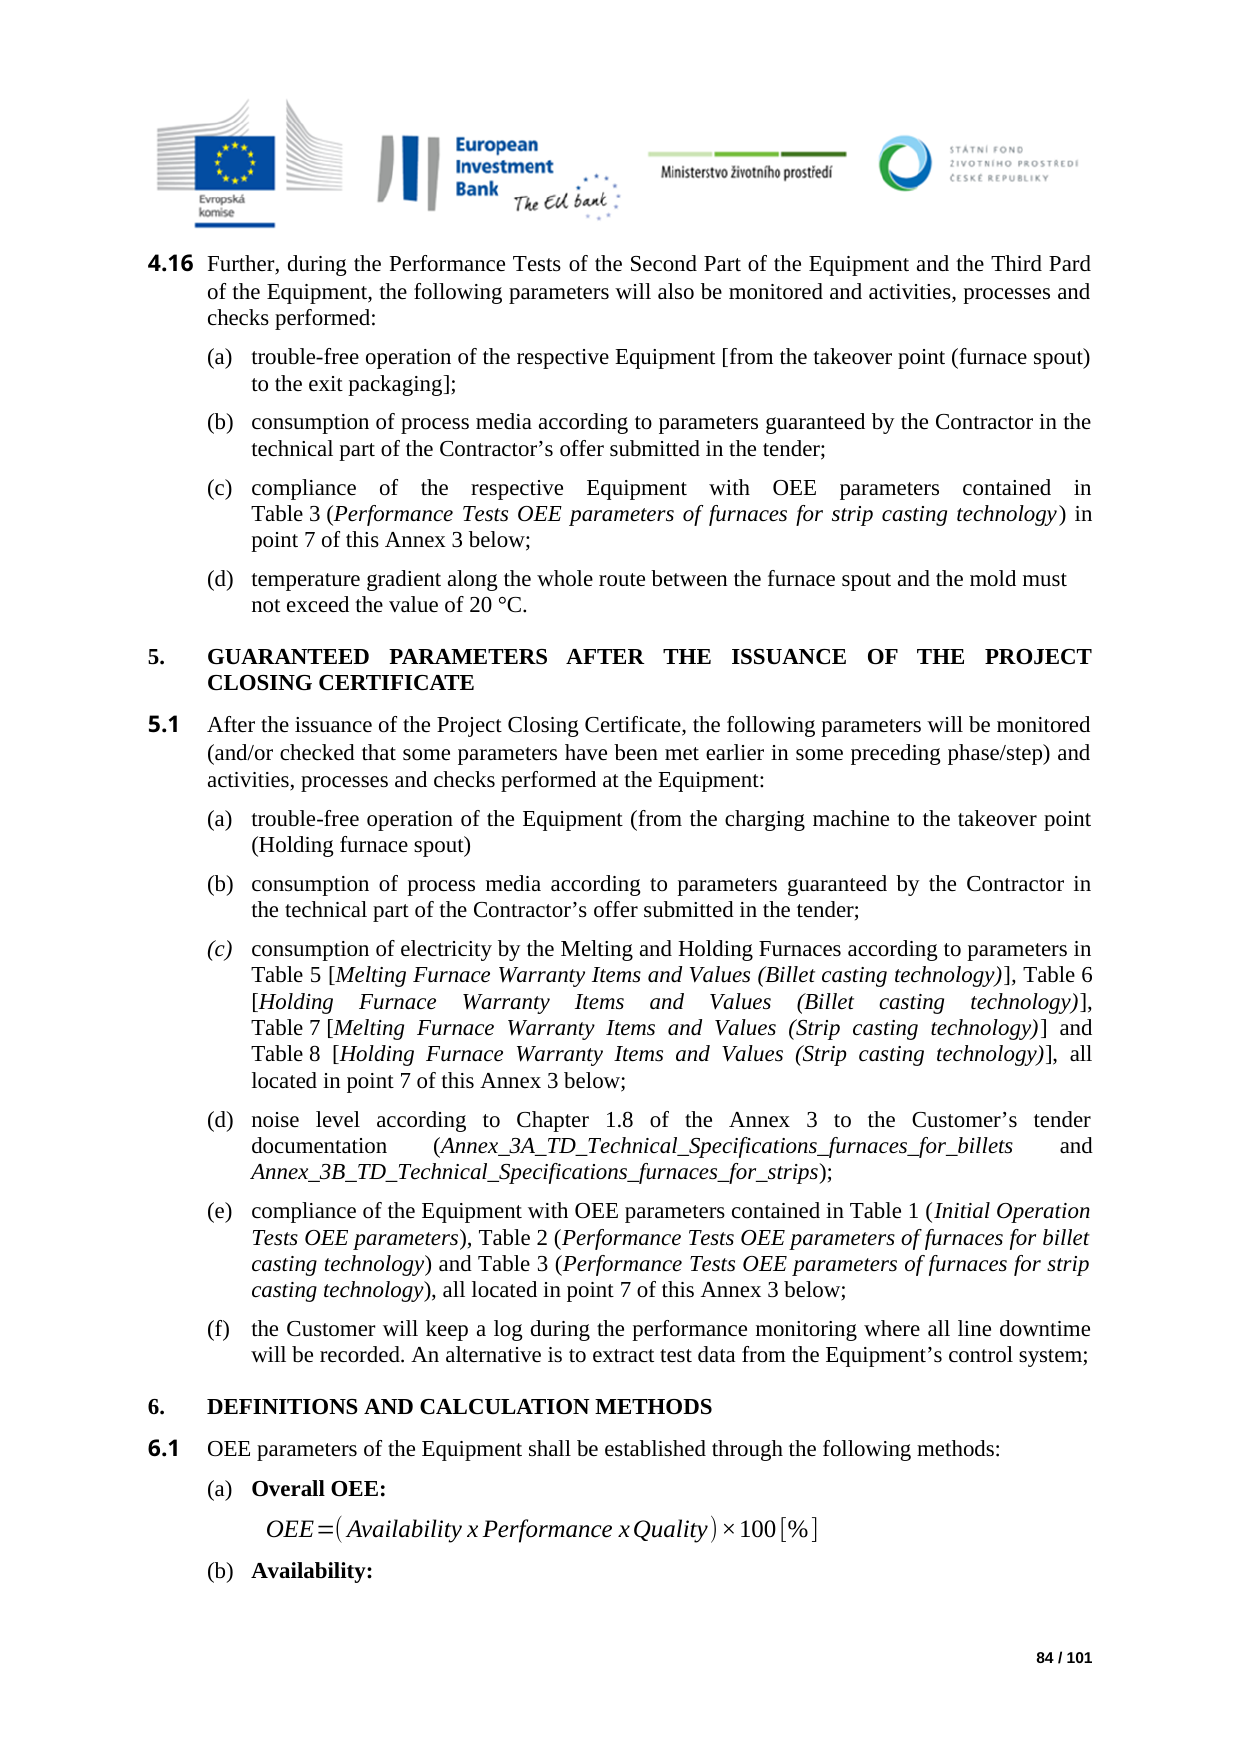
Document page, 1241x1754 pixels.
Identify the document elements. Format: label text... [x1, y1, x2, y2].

picture [147, 87, 1093, 235]
subtitle Guaranteed parameters after the issuance of the Project Closing Certificate [148, 643, 1092, 696]
text trouble-free operation of the respective Equipment [from the takeover point (furnace spout) to the exit packaging]; [207, 343, 1092, 396]
text Availability: [207, 1557, 1092, 1583]
text trouble-free operation of the Equipment (from the charging machine to the takeover point (Holding furnace spout) [207, 804, 1092, 857]
text consumption of electricity by the Melting and Holding Furnaces according to parameters in Table 5 [Melting Furnace Warranty Items and Values (Billet casting technology)], Table 6 [Holding Furnace Warranty Items and Values (Billet casting technology)], Table 7 [Melting Furnace Warranty Items and Values (Strip casting technology)] and Table 8 [Holding Furnace Warranty Items and Values (Strip casting technology)], all located in point 7 of this Annex 3 below; [207, 935, 1092, 1093]
text compliance of the respective Equipment with OEE parameters contained in Table 3 (Performance Tests OEE parameters of furnaces for strip casting technology) in point 7 of this Annex 3 below; [207, 474, 1092, 553]
text consumption of process media according to parameters guaranteed by the Contractor in the technical part of the Contractor’s offer submitted in the tender; [207, 870, 1092, 922]
text compliance of the Equipment with OEE parameters contained in Table 1 (Initial Operation Tests OEE parameters), Table 2 (Performance Tests OEE parameters of furnaces for billet casting technology) and Table 3 (Performance Tests OEE parameters of furnaces for strip casting technology), all located in point 7 of this Annex 3 below; [207, 1197, 1092, 1303]
text noise level according to Chapter 1.8 of the Annex 3 to the Customer’s tender documentation (Annex_3A_TD_Technical_Specifications_furnaces_for_billets and Annex_3B_TD_Technical_Specifications_furnaces_for_strips); [207, 1106, 1092, 1185]
text Overall OEE: [207, 1475, 1092, 1502]
subtitle Definitions and Calculation Methods [148, 1393, 1092, 1419]
text temperature gradient along the whole route between the furnace spout and the mold must not exceed the value of 20 °C. [207, 565, 1092, 618]
text After the issuance of the Project Closing Certificate, the following parameters will be monitored (and/or checked that some parameters have been met earlier in some preceding phase/step) and activities, processes and checks performed at the Equipment: [148, 708, 1092, 792]
text OEE parameters of the Equipment shall be established through the following methods: [148, 1432, 1092, 1463]
text consumption of process media according to parameters guaranteed by the Contractor in the technical part of the Contractor’s offer submitted in the tender; [207, 408, 1092, 461]
text the Customer will keep a log during the performance monitoring where all line downtime will be recorded. An alternative is to extract test data from the Equipment’s control system; [207, 1315, 1092, 1368]
text Further, during the Performance Tests of the Second Part of the Equipment and the Third Pard of the Equipment, the following parameters will also be monitored and activities, processes and checks performed: [148, 247, 1092, 331]
